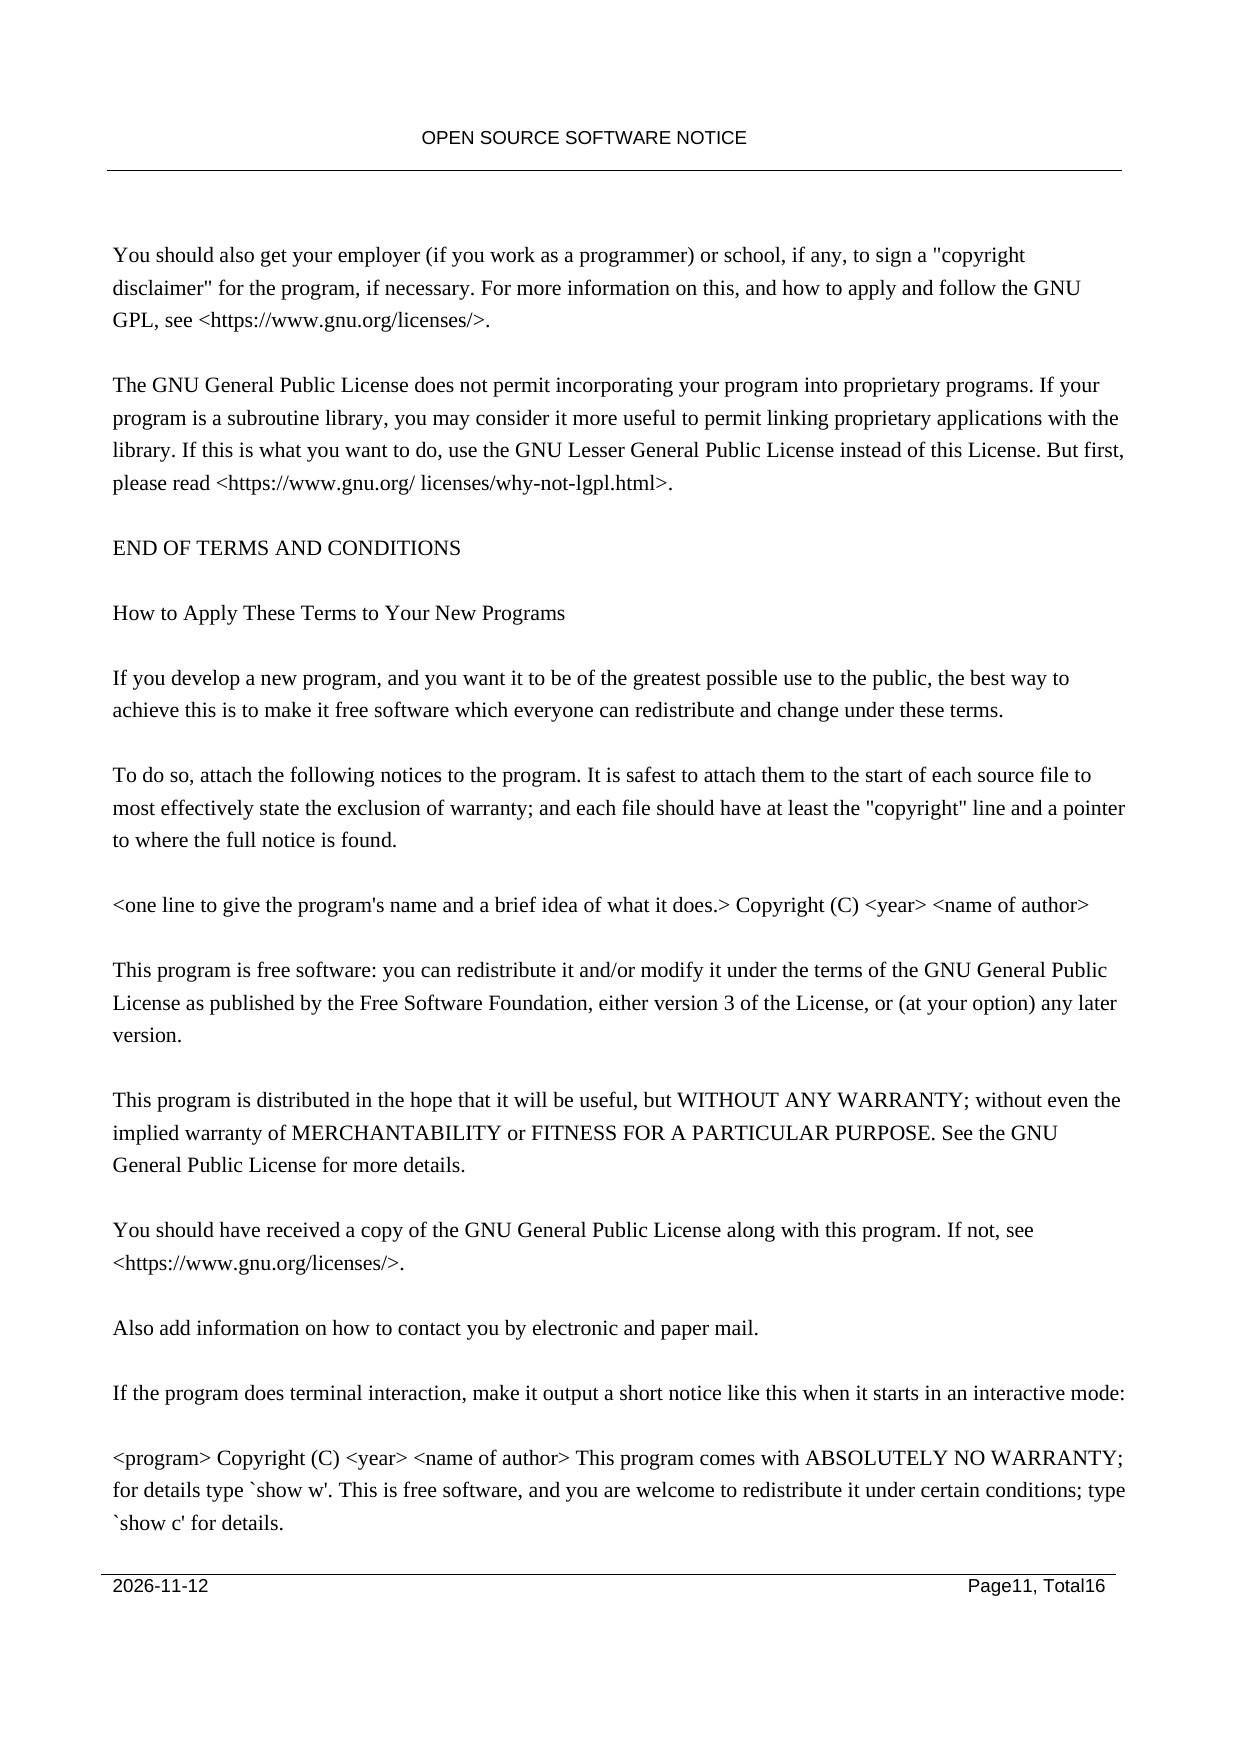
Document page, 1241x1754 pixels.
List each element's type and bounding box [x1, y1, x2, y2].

text [112, 206, 1128, 1539]
